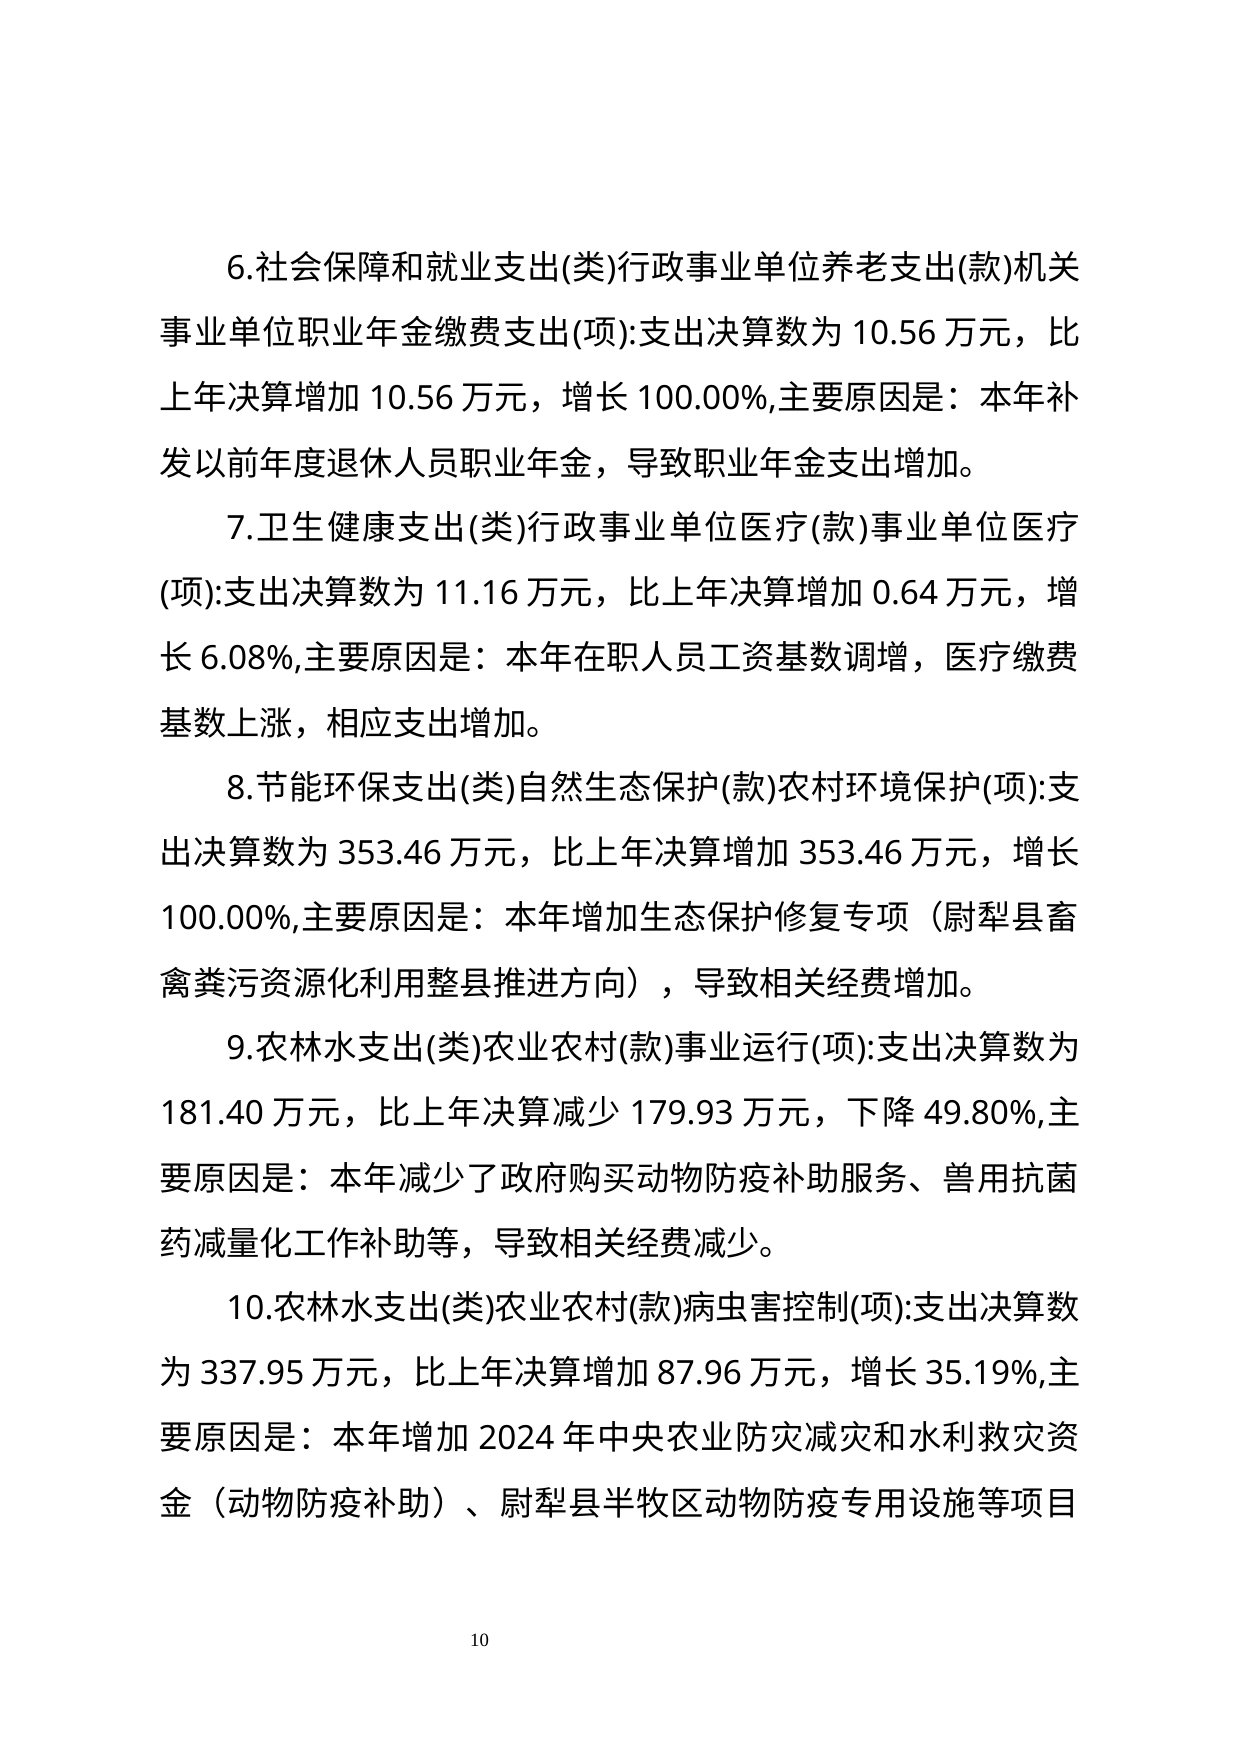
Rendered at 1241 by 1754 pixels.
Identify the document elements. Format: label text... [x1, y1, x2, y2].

text 9.农林水支出(类)农业农村(款)事业运行(项):支出决算数为181.40万元，比上年决算减少179.93万元，下降49.80%,主要原因是：本年减少了政府购买动物防疫补助服务、兽用抗菌药减量化工作补助等，导致相关经费减少。 [159, 1013, 1081, 1273]
text 7.卫生健康支出(类)行政事业单位医疗(款)事业单位医疗(项):支出决算数为11.16万元，比上年决算增加0.64万元，增长6.08%,主要原因是：本年在职人员工资基数调增，医疗缴费基数上涨，相应支出增加。 [159, 493, 1081, 753]
text 6.社会保障和就业支出(类)行政事业单位养老支出(款)机关事业单位职业年金缴费支出(项):支出决算数为10.56万元，比上年决算增加10.56万元，增长100.00%,主要原因是：本年补发以前年度退休人员职业年金，导致职业年金支出增加。 [159, 233, 1081, 493]
text 8.节能环保支出(类)自然生态保护(款)农村环境保护(项):支出决算数为353.46万元，比上年决算增加353.46万元，增长100.00%,主要原因是：本年增加生态保护修复专项（尉犁县畜禽粪污资源化利用整县推进方向），导致相关经费增加。 [159, 753, 1081, 1013]
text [159, 1273, 1081, 1533]
